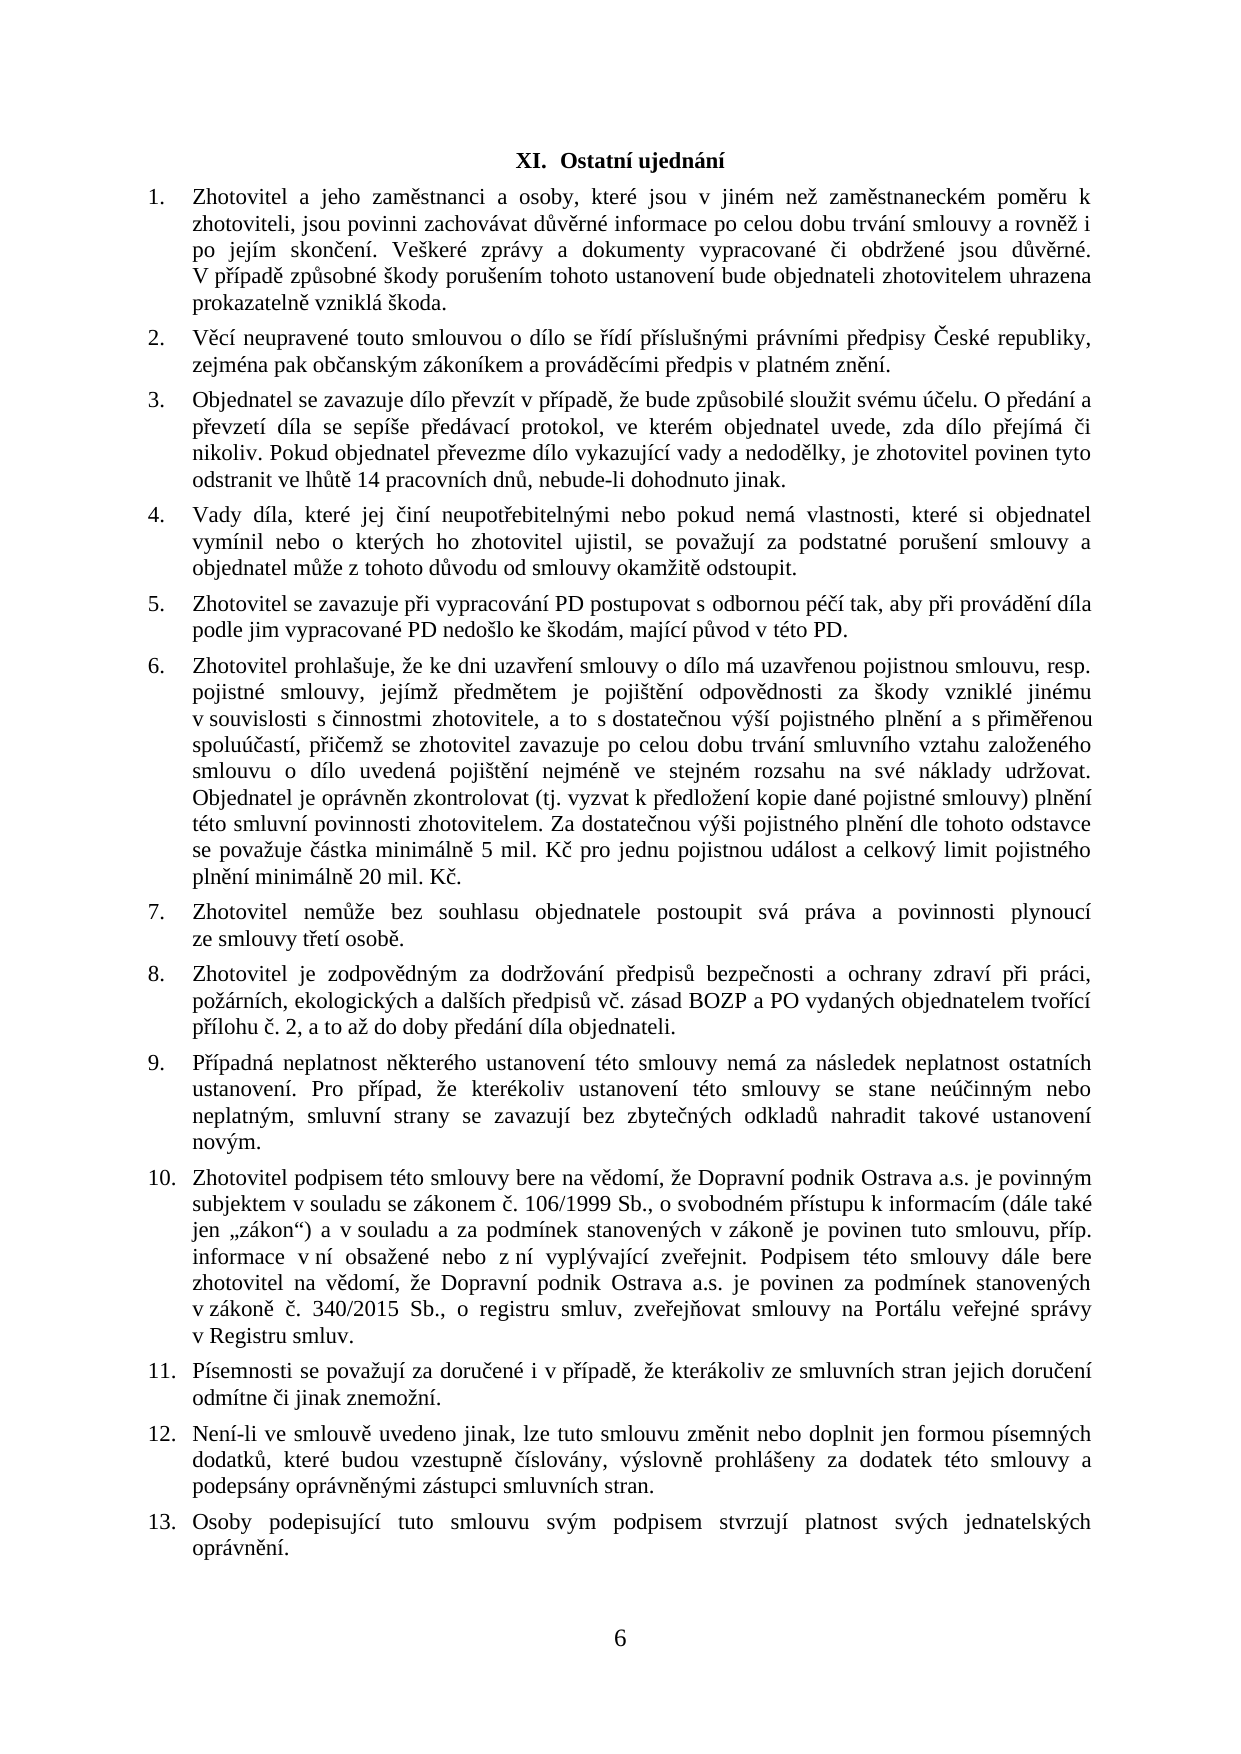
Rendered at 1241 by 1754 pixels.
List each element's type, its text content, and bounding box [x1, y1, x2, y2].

list Zhotovitel nemůže bez souhlasu objednatele postoupit svá práva a povinnosti plynoucí ze smlouvy třetí osobě. [148, 898, 1093, 951]
list Zhotovitel podpisem této smlouvy bere na vědomí, že Dopravní podnik Ostrava a.s. je povinným subjektem v souladu se zákonem č. 106/1999 Sb., o svobodném přístupu k informacím (dále také jen „zákon“) a v souladu a za podmínek stanovených v zákoně je povinen tuto smlouvu, příp. informace v ní obsažené nebo z ní vyplývající zveřejnit. Podpisem této smlouvy dále bere zhotovitel na vědomí, že Dopravní podnik Ostrava a.s. je povinen za podmínek stanovených v zákoně č. 340/2015 Sb., o registru smluv, zveřejňovat smlouvy na Portálu veřejné správy v Registru smluv. [148, 1164, 1093, 1348]
list Zhotovitel a jeho zaměstnanci a osoby, které jsou v jiném než zaměstnaneckém poměru k zhotoviteli, jsou povinni zachovávat důvěrné informace po celou dobu trvání smlouvy a rovněž i po jejím skončení. Veškeré zprávy a dokumenty vypracované či obdržené jsou důvěrné. V případě způsobné škody porušením tohoto ustanovení bude objednateli zhotovitelem uhrazena prokazatelně vzniklá škoda. [148, 183, 1093, 315]
list Osoby podepisující tuto smlouvu svým podpisem stvrzují platnost svých jednatelských oprávnění. [148, 1508, 1093, 1561]
list Ostatní ujednání [148, 148, 1093, 174]
list Případná neplatnost některého ustanovení této smlouvy nemá za následek neplatnost ostatních ustanovení. Pro případ, že kterékoliv ustanovení této smlouvy se stane neúčinným nebo neplatným, smluvní strany se zavazují bez zbytečných odkladů nahradit takové ustanovení novým. [148, 1049, 1093, 1154]
list Zhotovitel se zavazuje při vypracování PD postupovat s odbornou péčí tak, aby při provádění díla podle jim vypracované PD nedošlo ke škodám, mající původ v této PD. [148, 590, 1093, 642]
list Není-li ve smlouvě uvedeno jinak, lze tuto smlouvu změnit nebo doplnit jen formou písemných dodatků, které budou vzestupně číslovány, výslovně prohlášeny za dodatek této smlouvy a podepsány oprávněnými zástupci smluvních stran. [148, 1420, 1093, 1499]
list Zhotovitel je zodpovědným za dodržování předpisů bezpečnosti a ochrany zdraví při práci, požárních, ekologických a dalších předpisů vč. zásad BOZP a PO vydaných objednatelem tvořící přílohu č. 2, a to až do doby předání díla objednateli. [148, 961, 1093, 1039]
list Objednatel se zavazuje dílo převzít v případě, že bude způsobilé sloužit svému účelu. O předání a převzetí díla se sepíše předávací protokol, ve kterém objednatel uvede, zda dílo přejímá či nikoliv. Pokud objednatel převezme dílo vykazující vady a nedodělky, je zhotovitel povinen tyto odstranit ve lhůtě 14 pracovních dnů, nebude-li dohodnuto jinak. [148, 387, 1093, 492]
list Písemnosti se považují za doručené i v případě, že kterákoliv ze smluvních stran jejich doručení odmítne či jinak znemožní. [148, 1358, 1093, 1410]
list Věcí neupravené touto smlouvou o dílo se řídí příslušnými právními předpisy České republiky, zejména pak občanským zákoníkem a prováděcími předpis v platném znění. [148, 324, 1093, 377]
list Vady díla, které jej činí neupotřebitelnými nebo pokud nemá vlastnosti, které si objednatel vymínil nebo o kterých ho zhotovitel ujistil, se považují za podstatné porušení smlouvy a objednatel může z tohoto důvodu od smlouvy okamžitě odstoupit. [148, 501, 1093, 580]
list Zhotovitel prohlašuje, že ke dni uzavření smlouvy o dílo má uzavřenou pojistnou smlouvu, resp. pojistné smlouvy, jejímž předmětem je pojištění odpovědnosti za škody vzniklé jinému v souvislosti s činnostmi zhotovitele, a to s dostatečnou výší pojistného plnění a s přiměřenou spoluúčastí, přičemž se zhotovitel zavazuje po celou dobu trvání smluvního vztahu založeného smlouvu o dílo uvedená pojištění nejméně ve stejném rozsahu na své náklady udržovat. Objednatel je oprávněn zkontrolovat (tj. vyzvat k předložení kopie dané pojistné smlouvy) plnění této smluvní povinnosti zhotovitelem. Za dostatečnou výši pojistného plnění dle tohoto odstavce se považuje částka minimálně 5 mil. Kč pro jednu pojistnou událost a celkový limit pojistného plnění minimálně 20 mil. Kč. [148, 652, 1093, 889]
